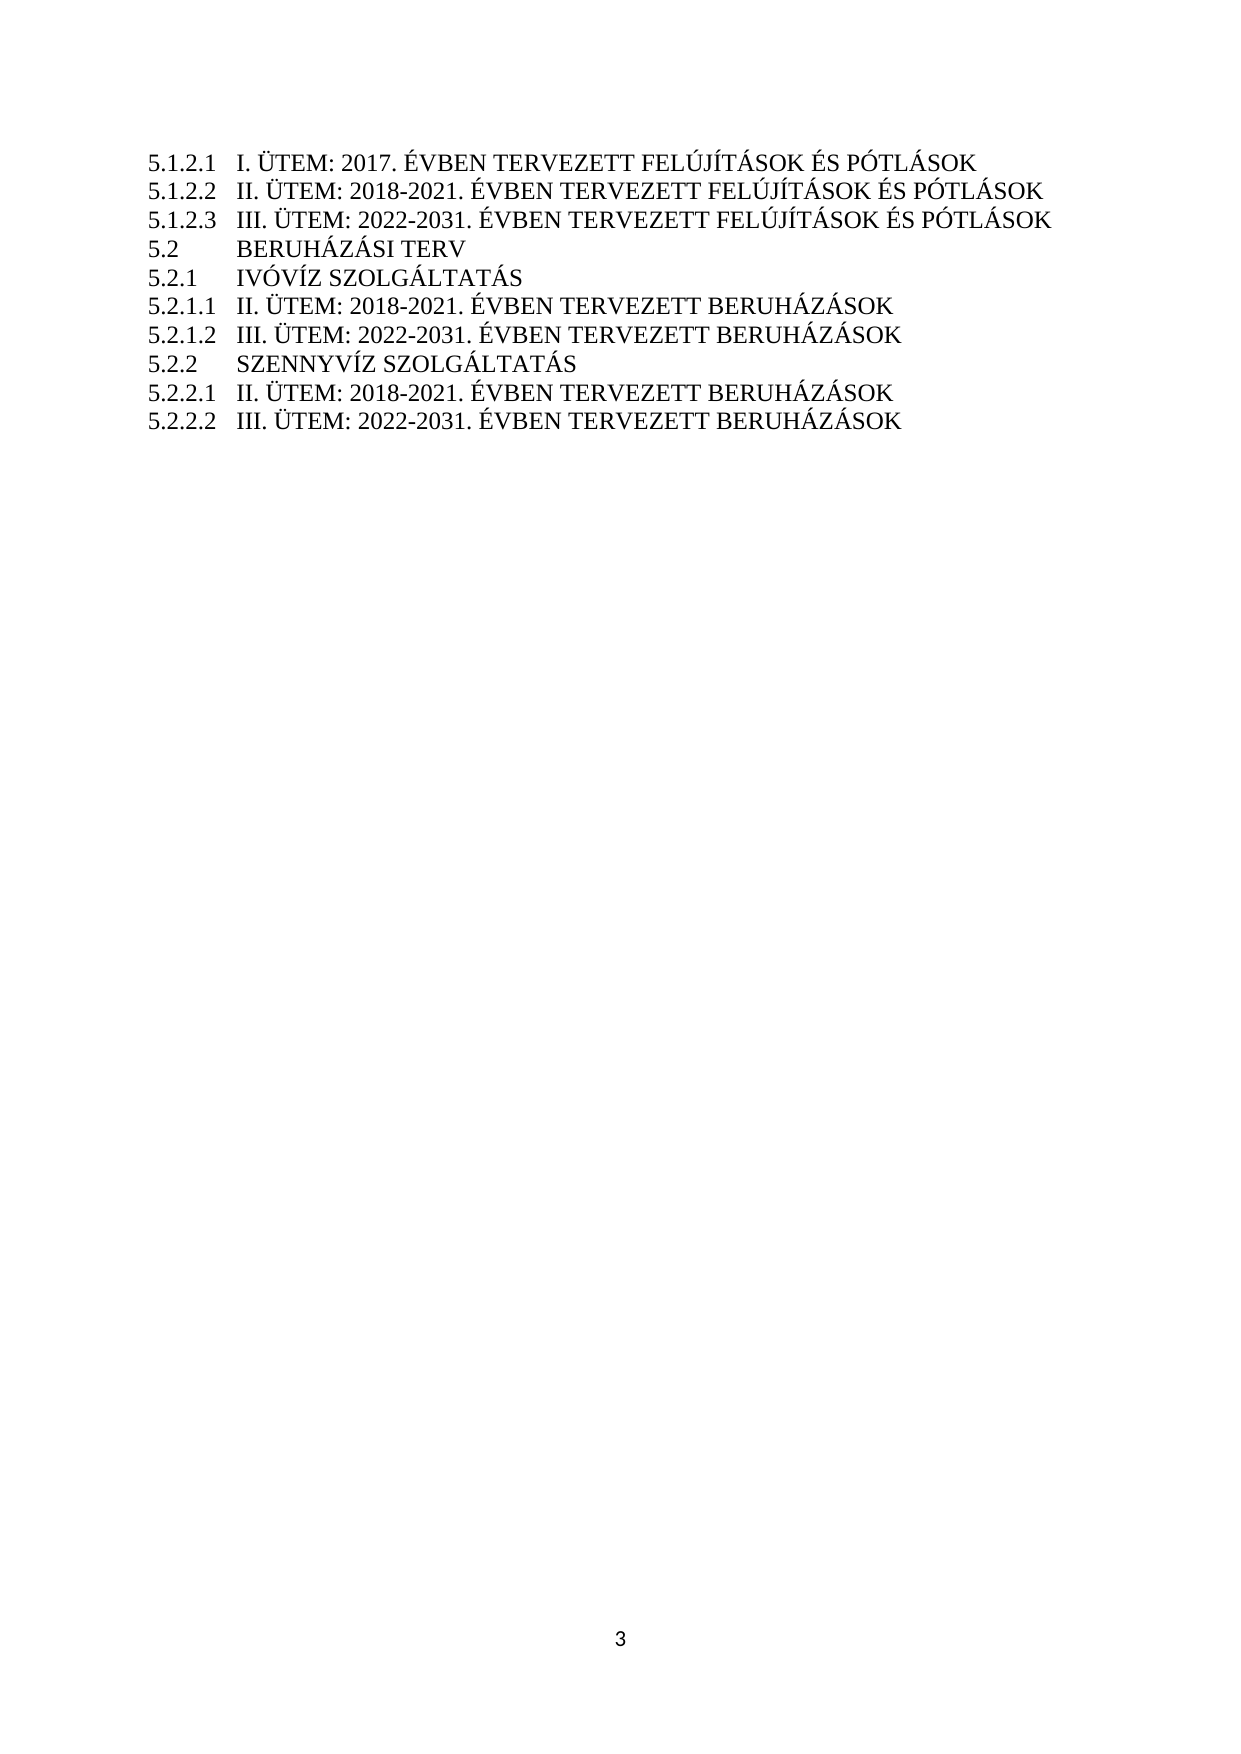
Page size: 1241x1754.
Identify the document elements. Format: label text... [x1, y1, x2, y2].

text 5.2.1.1 II. ÜTEM: 2018-2021. évben tervezett BERUHÁZÁSOK [148, 291, 1093, 320]
text 5.2.1.2 III. ÜTEM: 2022-2031. évben tervezett BERUHÁZÁSOK [148, 320, 1093, 349]
text 5.1.2.1 I. ÜTEM: 2017. évben tervezett felújítások és pótlások [148, 148, 1093, 176]
text 5.2.1 IVÓVÍZ SZOLGÁLTATÁS [148, 263, 1093, 291]
text 5.1.2.2 II. ÜTEM: 2018-2021. évben tervezett felújítások és pótlások [148, 176, 1093, 205]
text 5.1.2.3 III. ÜTEM: 2022-2031. évben tervezett felújítások és pótlások [148, 205, 1093, 234]
text 5.2.2.2 III. ÜTEM: 2022-2031. évben tervezett BERUHÁZÁSOK [148, 406, 1093, 435]
text 5.2.2.1 II. ÜTEM: 2018-2021. évben tervezett BERUHÁZÁSOK [148, 378, 1093, 406]
text 5.2.2 SZENNYVÍZ SZOLGÁLTATÁS [148, 349, 1093, 378]
text 5.2 BERUHÁZÁSI TERV [148, 234, 1093, 263]
